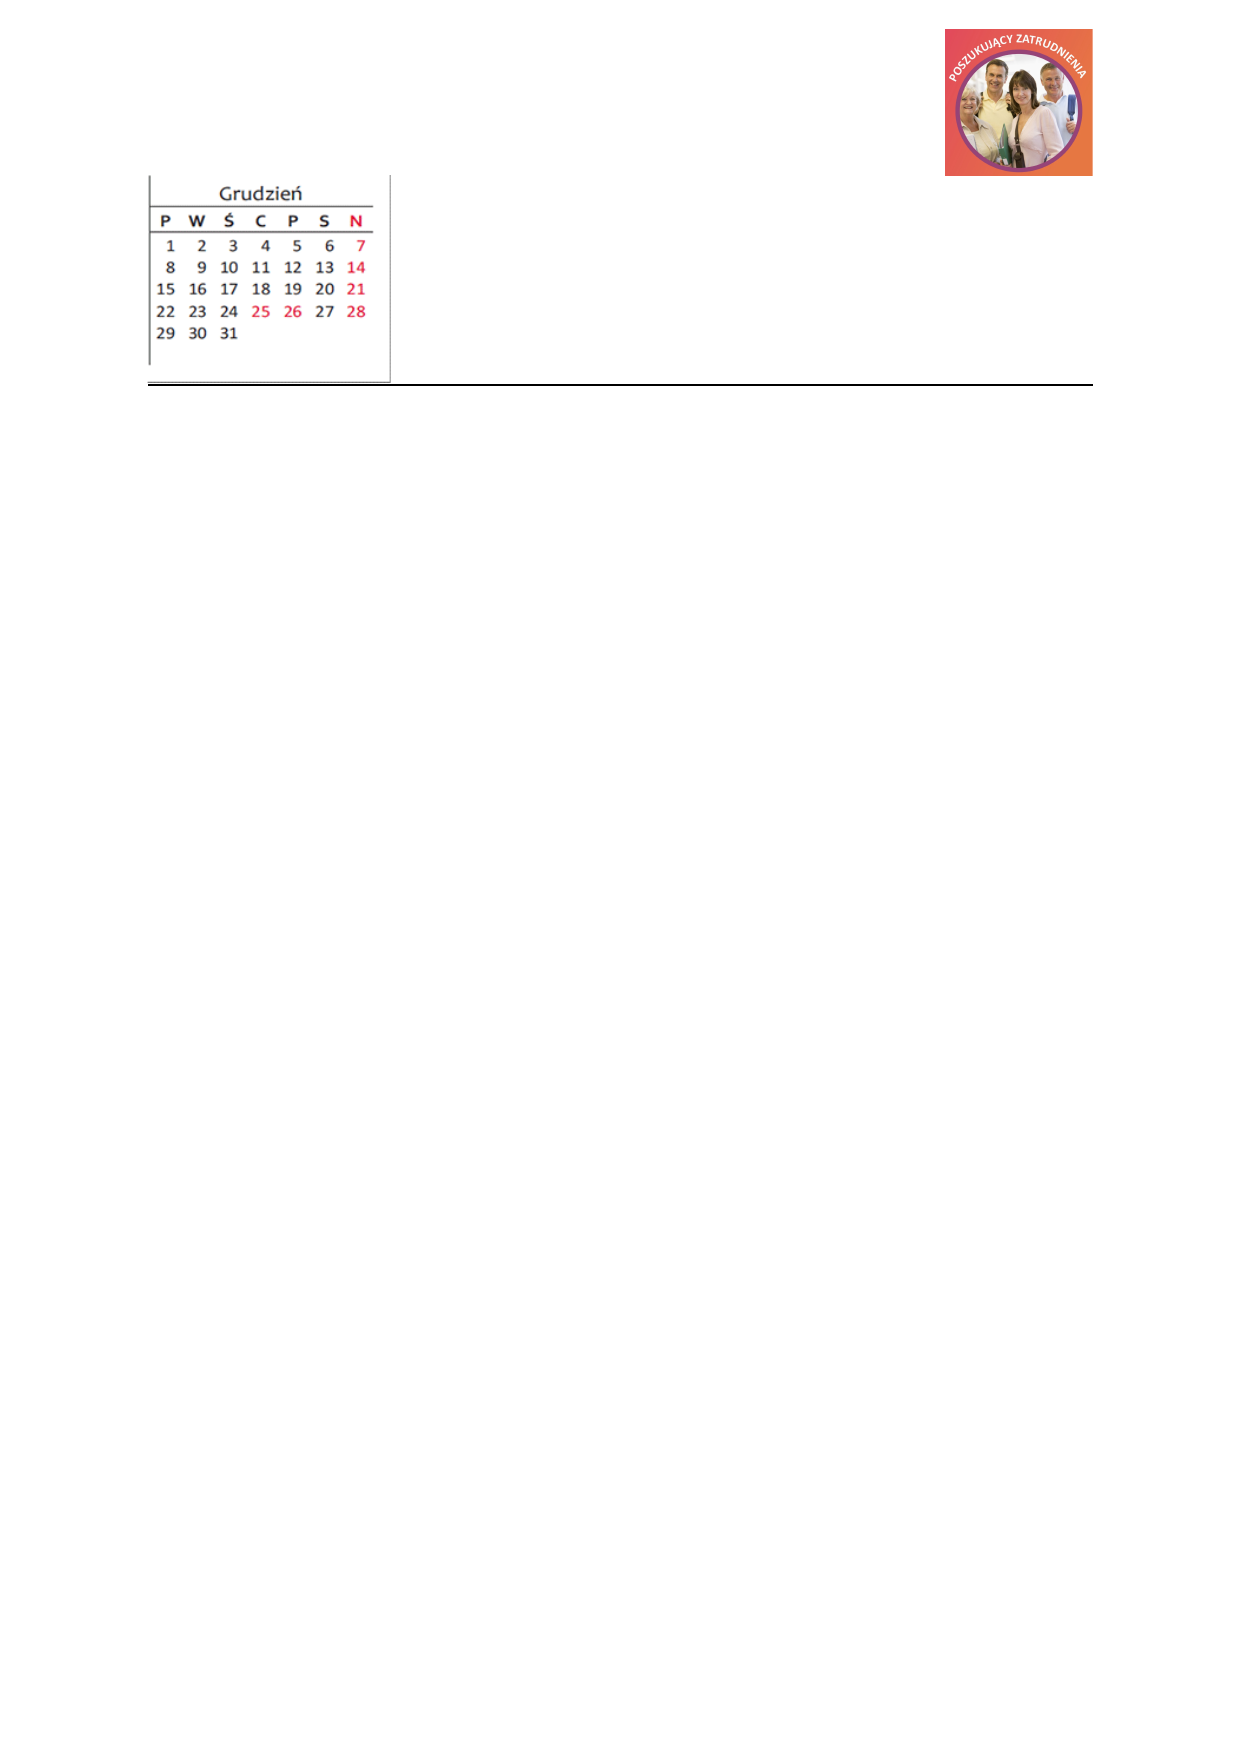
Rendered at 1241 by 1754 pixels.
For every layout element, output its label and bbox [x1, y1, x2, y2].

picture [147, 175, 391, 383]
picture [945, 29, 1093, 176]
